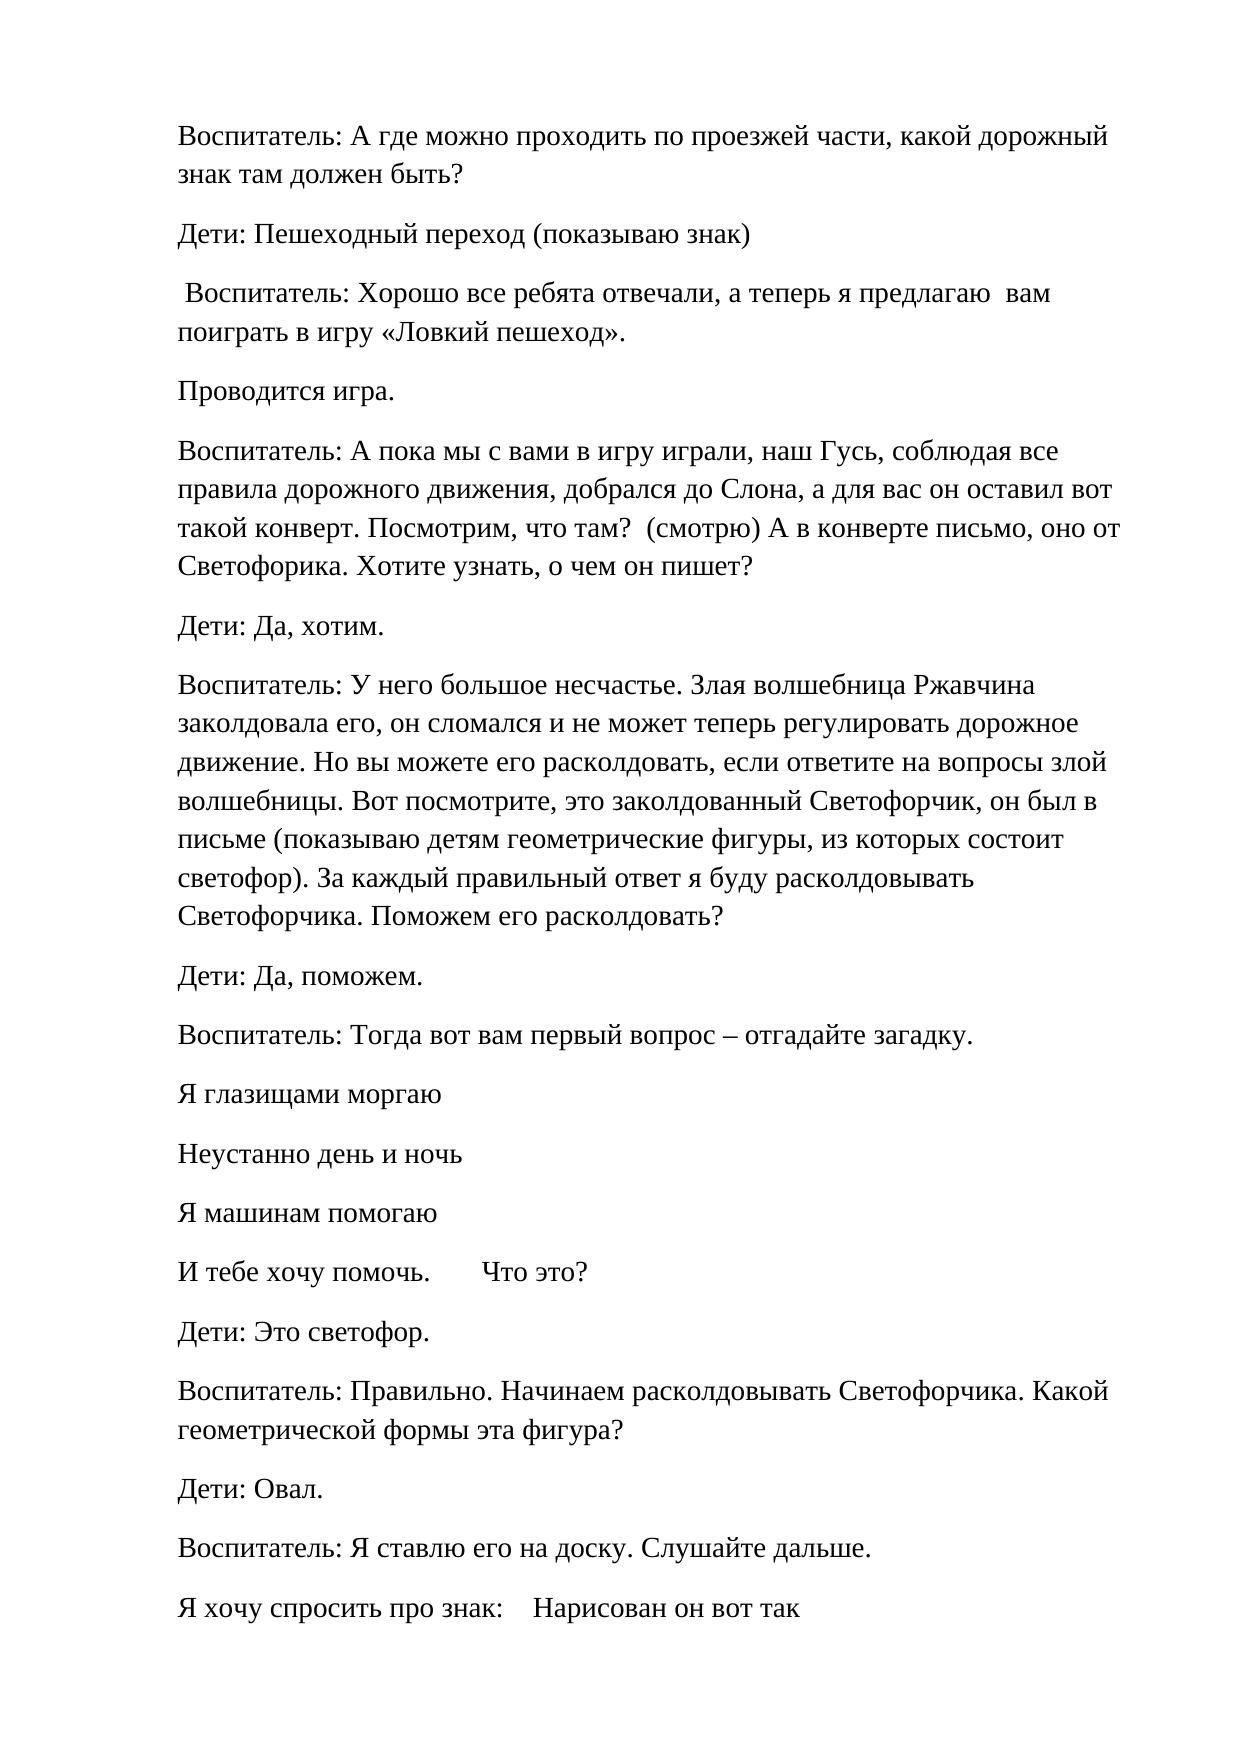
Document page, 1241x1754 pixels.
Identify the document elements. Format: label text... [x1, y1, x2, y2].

text Воспитатель: А где можно проходить по проезжей части, какой дорожный знак там должен быть? [177, 118, 1152, 190]
text Я глазищами моргаю [177, 1076, 1152, 1110]
text Проводится игра. [177, 373, 1152, 407]
text Воспитатель: А пока мы с вами в игру играли, наш Гусь, соблюдая все правила дорожного движения, добрался до Слона, а для вас он оставил вот такой конверт. Посмотрим, что там? (смотрю) А в конверте письмо, оно от Светофорика. Хотите узнать, о чем он пишет? [177, 433, 1152, 582]
text Дети: Овал. [177, 1471, 1152, 1505]
text Воспитатель: У него большое несчастье. Злая волшебница Ржавчина заколдовала его, он сломался и не может теперь регулировать дорожное движение. Но вы можете его расколдовать, если ответите на вопросы злой волшебницы. Вот посмотрите, это заколдованный Светофорчик, он был в письме (показываю детям геометрические фигуры, из которых состоит светофор). За каждый правильный ответ я буду расколдовывать Светофорчика. Поможем его расколдовать? [177, 667, 1152, 932]
text Дети: Это светофор. [177, 1314, 1152, 1347]
text Дети: Да, поможем. [177, 958, 1152, 991]
text Воспитатель: Правильно. Начинаем расколдовывать Светофорчика. Какой геометрической формы эта фигура? [177, 1373, 1152, 1445]
text Дети: Пешеходный переход (показываю знак) [177, 216, 1152, 249]
text Воспитатель: Тогда вот вам первый вопрос – отгадайте загадку. [177, 1017, 1152, 1051]
text И тебе хочу помочь. Что это? [177, 1254, 1152, 1288]
text Дети: Да, хотим. [177, 608, 1152, 641]
text Я машинам помогаю [177, 1195, 1152, 1229]
text Я хочу спросить про знак: Нарисован он вот так [177, 1590, 1152, 1623]
text Воспитатель: Я ставлю его на доску. Слушайте дальше. [177, 1531, 1152, 1564]
text Воспитатель: Хорошо все ребята отвечали, а теперь я предлагаю вам поиграть в игру «Ловкий пешеход». [177, 275, 1152, 347]
text Неустанно день и ночь [177, 1136, 1152, 1169]
